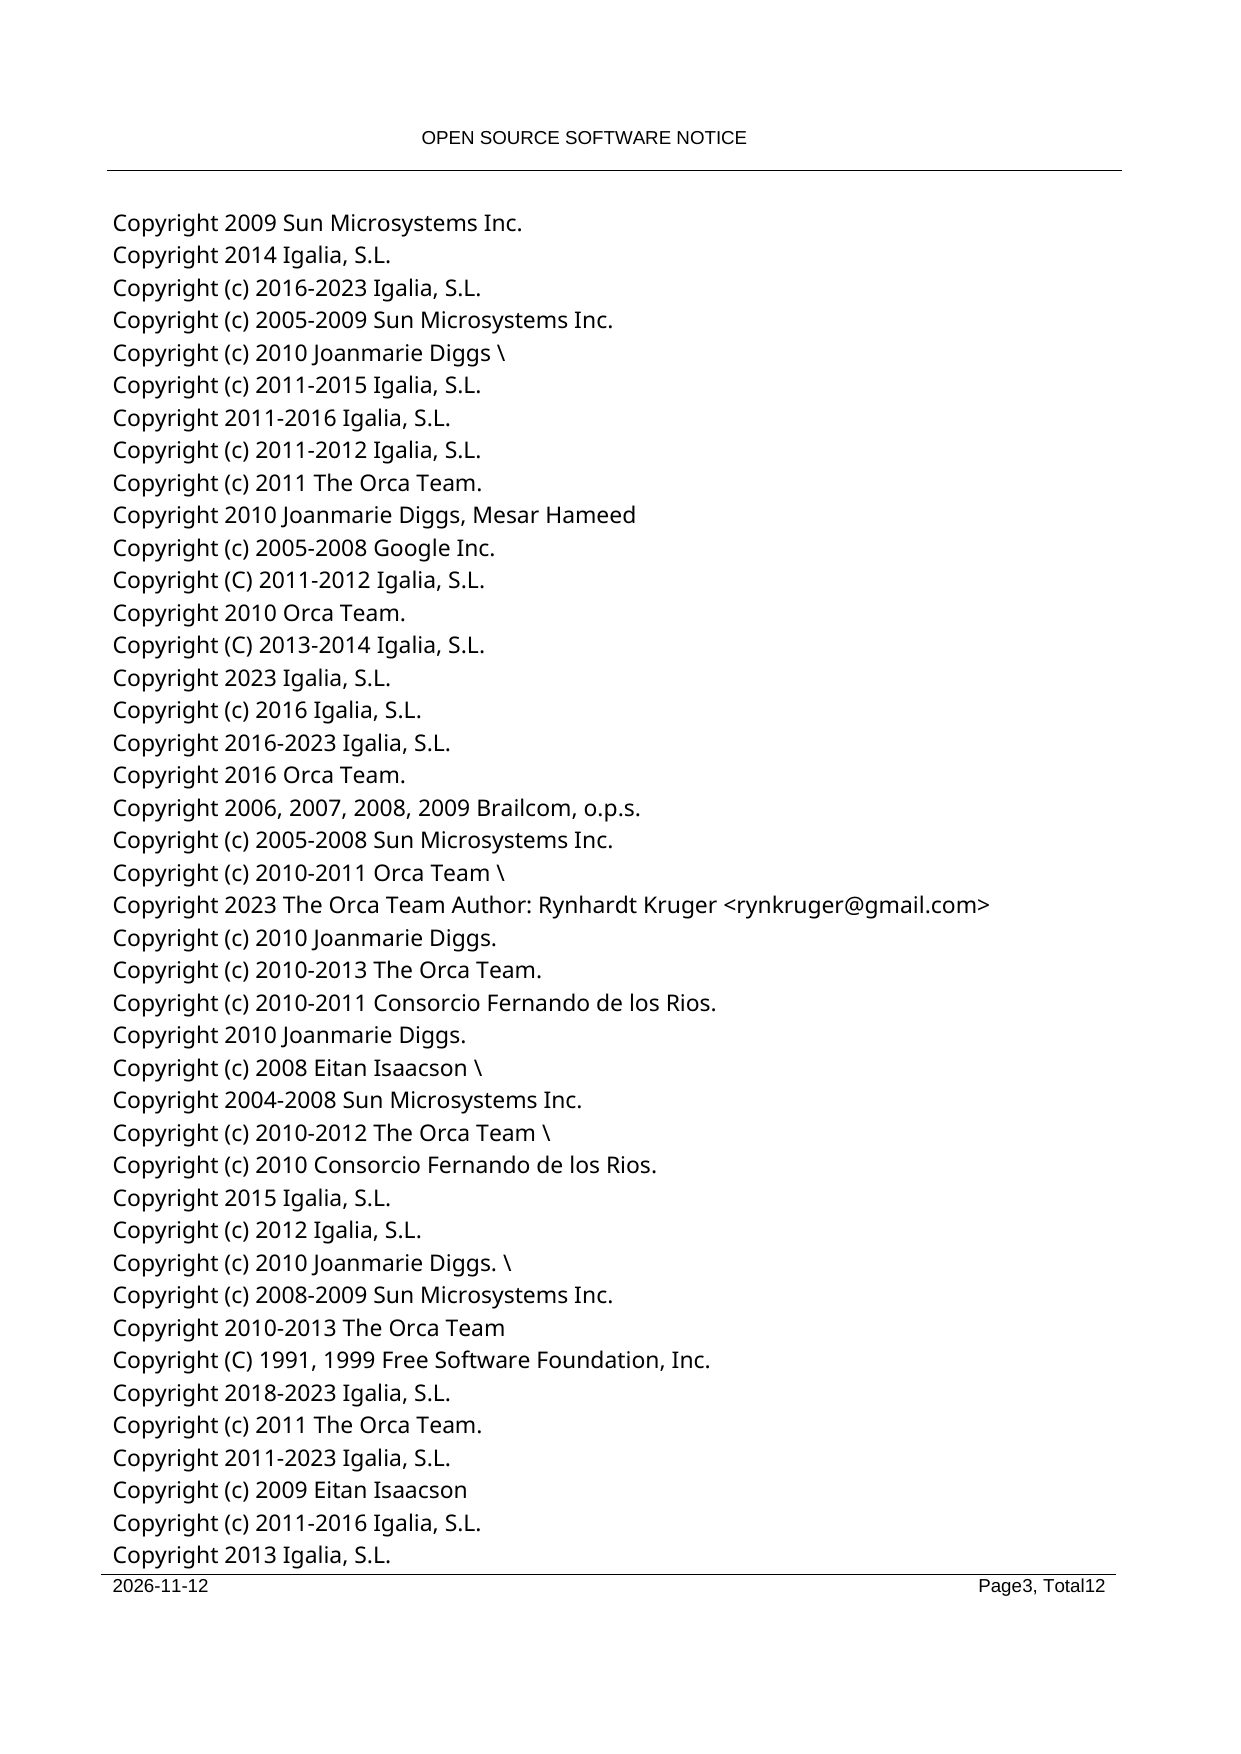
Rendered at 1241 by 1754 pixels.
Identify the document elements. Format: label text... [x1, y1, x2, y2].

text Copyright (c) 2010 Joanmarie Diggs \ [112, 336, 1128, 369]
text Copyright (c) 2011-2015 Igalia, S.L. [112, 369, 1128, 401]
text Copyright 2011-2016 Igalia, S.L. [112, 401, 1128, 434]
text Copyright 2009 Sun Microsystems Inc. [112, 206, 1128, 239]
text Copyright (c) 2009 Eitan Isaacson [112, 1474, 1128, 1506]
text Copyright (c) 2012 Igalia, S.L. [112, 1214, 1128, 1246]
text Copyright (c) 2005-2008 Google Inc. [112, 531, 1128, 564]
text Copyright (c) 2010-2012 The Orca Team \ [112, 1116, 1128, 1149]
text Copyright 2010 Orca Team. [112, 596, 1128, 629]
text Copyright 2023 Igalia, S.L. [112, 661, 1128, 694]
text Copyright (c) 2010-2011 Orca Team \ [112, 856, 1128, 889]
text Copyright 2006, 2007, 2008, 2009 Brailcom, o.p.s. [112, 791, 1128, 824]
text Copyright 2016-2023 Igalia, S.L. [112, 726, 1128, 759]
text Copyright 2013 Igalia, S.L. [112, 1539, 1128, 1571]
text Copyright (C) 2013-2014 Igalia, S.L. [112, 629, 1128, 661]
text Copyright (c) 2011-2012 Igalia, S.L. [112, 434, 1128, 466]
text Copyright (c) 2005-2008 Sun Microsystems Inc. [112, 824, 1128, 856]
text Copyright (c) 2011-2016 Igalia, S.L. [112, 1506, 1128, 1539]
text Copyright (c) 2008 Eitan Isaacson \ [112, 1051, 1128, 1084]
text Copyright (C) 1991, 1999 Free Software Foundation, Inc. [112, 1344, 1128, 1376]
text Copyright (c) 2010-2013 The Orca Team. [112, 954, 1128, 986]
text Copyright 2010-2013 The Orca Team [112, 1311, 1128, 1344]
text Copyright 2018-2023 Igalia, S.L. [112, 1376, 1128, 1409]
text Copyright (c) 2016 Igalia, S.L. [112, 694, 1128, 726]
text Copyright (c) 2010 Joanmarie Diggs. [112, 921, 1128, 954]
text Copyright 2011-2023 Igalia, S.L. [112, 1441, 1128, 1474]
text Copyright (c) 2005-2009 Sun Microsystems Inc. [112, 304, 1128, 336]
text Copyright 2004-2008 Sun Microsystems Inc. [112, 1084, 1128, 1116]
text Copyright 2016 Orca Team. [112, 759, 1128, 791]
text Copyright (c) 2010 Joanmarie Diggs. \ [112, 1246, 1128, 1279]
text Copyright 2023 The Orca Team Author: Rynhardt Kruger <rynkruger@gmail.com> [112, 889, 1128, 921]
text Copyright (c) 2010 Consorcio Fernando de los Rios. [112, 1149, 1128, 1181]
text Copyright 2015 Igalia, S.L. [112, 1181, 1128, 1214]
text Copyright (c) 2011 The Orca Team. [112, 466, 1128, 499]
text Copyright (c) 2010-2011 Consorcio Fernando de los Rios. [112, 986, 1128, 1019]
text Copyright (c) 2008-2009 Sun Microsystems Inc. [112, 1279, 1128, 1311]
text Copyright (c) 2011 The Orca Team. [112, 1409, 1128, 1441]
text Copyright (C) 2011-2012 Igalia, S.L. [112, 564, 1128, 596]
text Copyright 2014 Igalia, S.L. [112, 239, 1128, 271]
text Copyright 2010 Joanmarie Diggs, Mesar Hameed [112, 499, 1128, 531]
text Copyright 2010 Joanmarie Diggs. [112, 1019, 1128, 1051]
text Copyright (c) 2016-2023 Igalia, S.L. [112, 271, 1128, 304]
